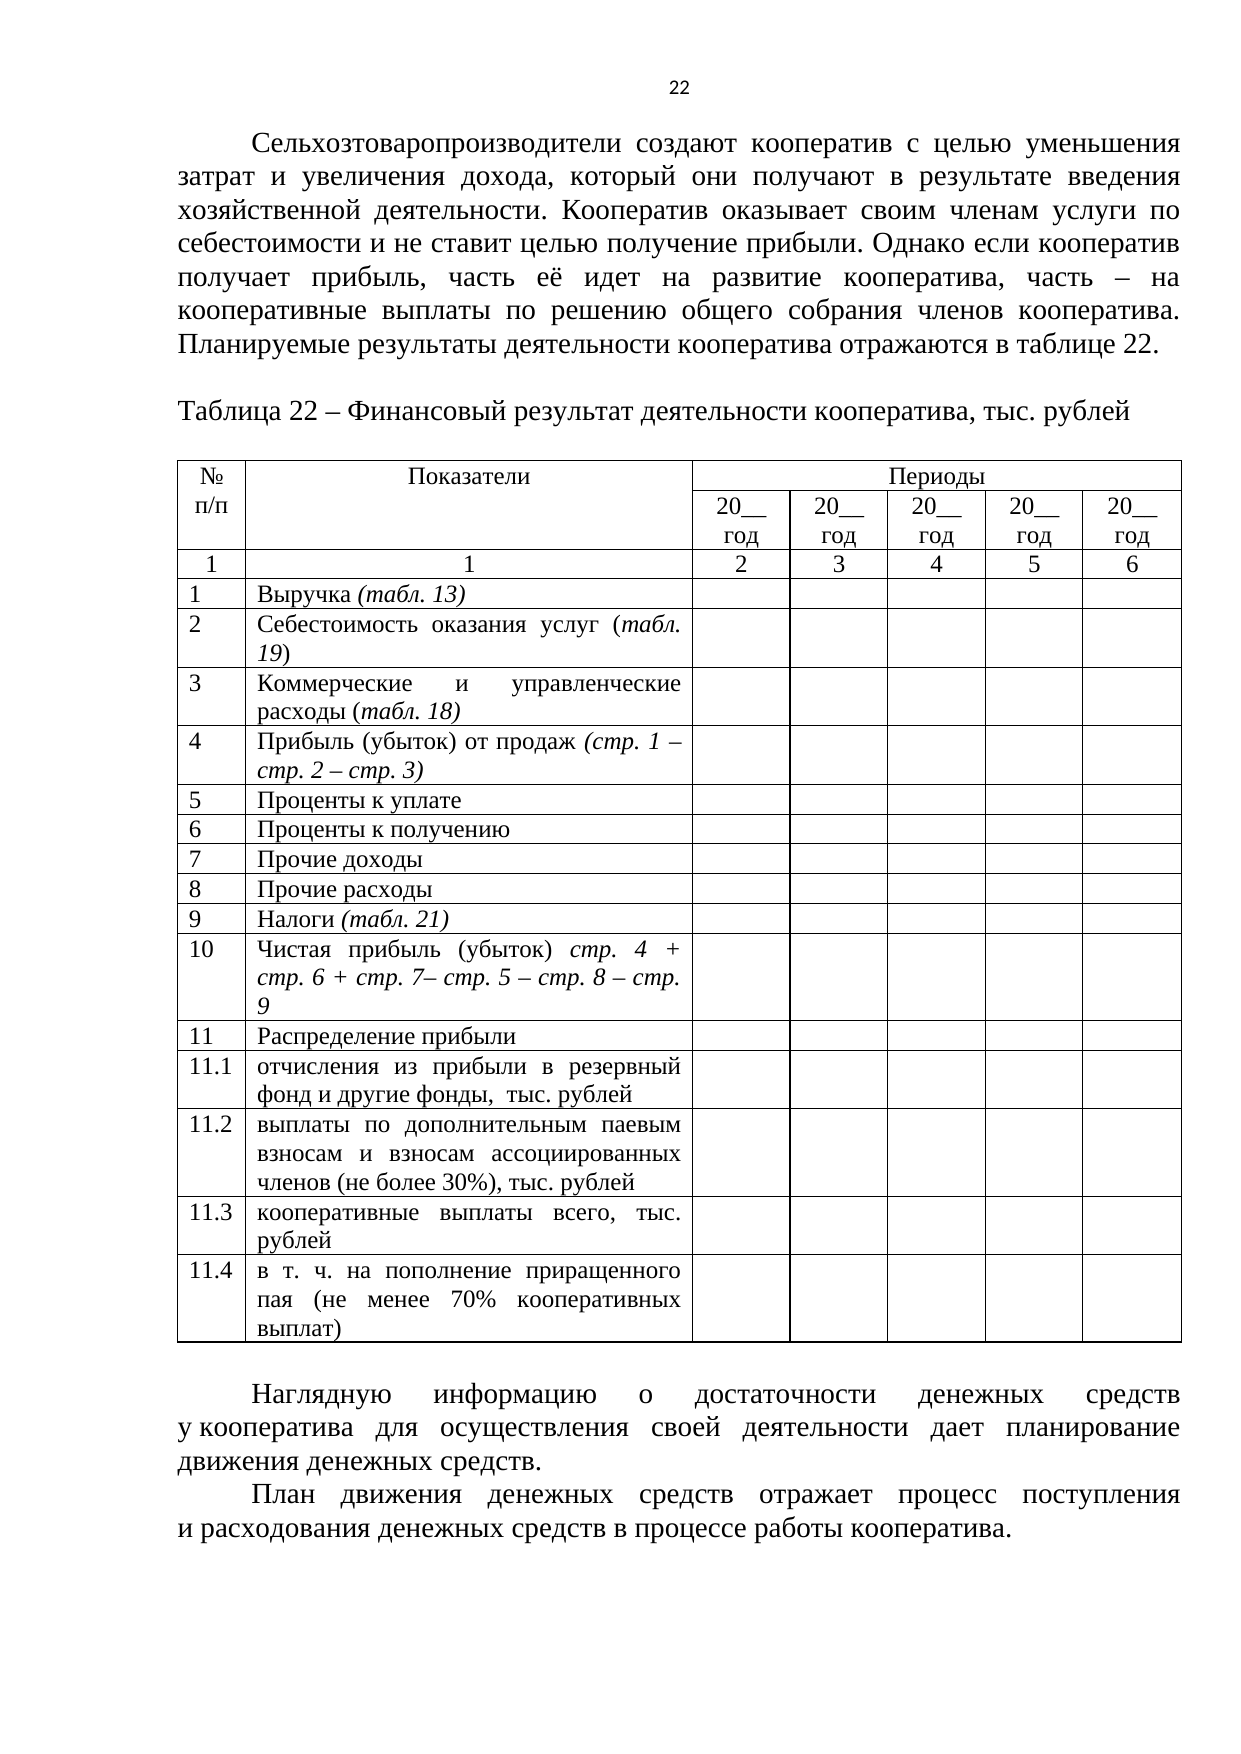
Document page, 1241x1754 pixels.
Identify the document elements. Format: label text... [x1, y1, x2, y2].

table_cell [693, 1021, 789, 1050]
table_cell 11.3 [178, 1197, 245, 1254]
text Наглядную информацию о достаточности денежных средств у кооператива для осуществления своей деятельности дает планирование движения денежных средств. [177, 1376, 1181, 1477]
table_cell [986, 579, 1082, 608]
table_cell [693, 1109, 789, 1196]
table_cell [1083, 1255, 1181, 1341]
table_cell 10 [178, 934, 245, 1020]
table_cell 7 [178, 844, 245, 873]
table_cell [693, 1051, 789, 1108]
table_header № п/п [178, 461, 245, 548]
table_cell 4 [888, 550, 985, 578]
table_cell [791, 1109, 887, 1196]
table_cell [791, 934, 887, 1020]
table_cell [1083, 609, 1181, 667]
table_cell [888, 1109, 985, 1196]
table_cell 11.4 [178, 1255, 245, 1341]
table_cell [986, 904, 1082, 933]
table_cell [888, 1197, 985, 1254]
table_cell [888, 815, 985, 843]
table_cell 11.1 [178, 1051, 245, 1108]
table_cell Чистая прибыль (убыток) стр. 4 + стр. 6 + стр. 7– стр. 5 – стр. 8 – стр. 9 [246, 934, 692, 1020]
table_cell Налоги (табл. 21) [246, 904, 692, 933]
table_cell 5 [986, 550, 1082, 578]
table_cell Прибыль (убыток) от продаж (стр. 1 – стр. 2 – стр. 3) [246, 726, 692, 784]
table_cell [888, 1255, 985, 1341]
table_cell 5 [178, 785, 245, 813]
table_cell [986, 934, 1082, 1020]
table_cell 20__ год [986, 491, 1082, 548]
table_cell [693, 579, 789, 608]
table_cell 20__ год [791, 491, 887, 548]
table_cell 20__ год [888, 491, 985, 548]
table_cell [791, 668, 887, 725]
table_cell [1083, 844, 1181, 873]
table_cell [791, 785, 887, 813]
table_cell 6 [1083, 550, 1181, 578]
table_cell [791, 904, 887, 933]
table_cell [791, 844, 887, 873]
table_cell [986, 1051, 1082, 1108]
table_cell [791, 1051, 887, 1108]
table_cell 4 [178, 726, 245, 784]
table_cell [888, 668, 985, 725]
table_cell Прочие доходы [246, 844, 692, 873]
table_cell [1083, 874, 1181, 903]
table_cell [1083, 1021, 1181, 1050]
table_cell 2 [693, 550, 789, 578]
table_cell [888, 785, 985, 813]
table_cell [986, 726, 1082, 784]
table_cell 6 [178, 815, 245, 843]
table_cell [888, 934, 985, 1020]
table_cell [888, 1051, 985, 1108]
table_cell отчисления из прибыли в резервный фонд и другие фонды, тыс. рублей [246, 1051, 692, 1108]
table_cell [693, 785, 789, 813]
table_cell [693, 668, 789, 725]
table_cell 3 [791, 550, 887, 578]
table_cell Прочие расходы [246, 874, 692, 903]
table_cell 2 [178, 609, 245, 667]
table_cell [888, 874, 985, 903]
table_cell [791, 815, 887, 843]
table_cell Выручка (табл. 13) [246, 579, 692, 608]
table_cell 20__ год [693, 491, 789, 548]
table_cell [986, 609, 1082, 667]
table_cell [791, 1197, 887, 1254]
table_cell [1083, 1109, 1181, 1196]
table_cell кооперативные выплаты всего, тыс. рублей [246, 1197, 692, 1254]
table_cell [693, 609, 789, 667]
table_cell [1083, 934, 1181, 1020]
table_cell [888, 1021, 985, 1050]
table_cell [1083, 1051, 1181, 1108]
table_cell 11 [178, 1021, 245, 1050]
text Таблица 22 – Финансовый результат деятельности кооператива, тыс. рублей [177, 393, 1181, 427]
table_cell [986, 668, 1082, 725]
table_cell [791, 579, 887, 608]
table_cell [986, 1021, 1082, 1050]
text План движения денежных средств отражает процесс поступления и расходования денежных средств в процессе работы кооператива. [177, 1477, 1181, 1544]
table_cell [1083, 815, 1181, 843]
table_cell [693, 726, 789, 784]
table_cell [888, 844, 985, 873]
table_cell 1 [246, 550, 692, 578]
table_cell [986, 1255, 1082, 1341]
table_cell Распределение прибыли [246, 1021, 692, 1050]
table_cell [791, 726, 887, 784]
table_cell 11.2 [178, 1109, 245, 1196]
table_cell [1083, 668, 1181, 725]
table_cell выплаты по дополнительным паевым взносам и взносам ассоциированных членов (не более 30%), тыс. рублей [246, 1109, 692, 1196]
table_cell [888, 726, 985, 784]
table_cell [791, 609, 887, 667]
table_cell [693, 1255, 789, 1341]
table_cell Проценты к уплате [246, 785, 692, 813]
table_cell Коммерческие и управленческие расходы (табл. 18) [246, 668, 692, 725]
table_cell 9 [178, 904, 245, 933]
table_header Периоды [693, 461, 1181, 490]
table_cell [986, 1109, 1082, 1196]
table_cell 3 [178, 668, 245, 725]
table_cell 1 [178, 550, 245, 578]
table_cell [791, 1255, 887, 1341]
table_cell [888, 609, 985, 667]
table_cell [986, 815, 1082, 843]
table_cell [888, 904, 985, 933]
table_cell [693, 815, 789, 843]
table_cell [986, 874, 1082, 903]
table_cell 1 [178, 579, 245, 608]
table_header Показатели [246, 461, 692, 548]
table_cell [1083, 785, 1181, 813]
table_cell [693, 874, 789, 903]
table_cell [1083, 579, 1181, 608]
table_cell в т. ч. на пополнение приращенного пая (не менее 70% кооперативных выплат) [246, 1255, 692, 1341]
table_cell [888, 579, 985, 608]
table_cell [693, 934, 789, 1020]
table_cell [693, 1197, 789, 1254]
table_cell [986, 1197, 1082, 1254]
table_cell [1083, 726, 1181, 784]
table_cell [693, 904, 789, 933]
table_cell [693, 844, 789, 873]
table_cell [986, 785, 1082, 813]
table_cell [791, 1021, 887, 1050]
table_cell 8 [178, 874, 245, 903]
table_cell 20__ год [1083, 491, 1181, 548]
table_cell [1083, 1197, 1181, 1254]
table_cell Проценты к получению [246, 815, 692, 843]
text Сельхозтоваропроизводители создают кооператив с целью уменьшения затрат и увеличения дохода, который они получают в результате введения хозяйственной деятельности. Кооператив оказывает своим членам услуги по себестоимости и не ставит целью получение прибыли. Однако если кооператив получает прибыль, часть её идет на развитие кооператива, часть – на кооперативные выплаты по решению общего собрания членов кооператива. Планируемые результаты деятельности кооператива отражаются в таблице 22. [177, 125, 1181, 359]
table_cell [791, 874, 887, 903]
table_cell [1083, 904, 1181, 933]
table_cell [986, 844, 1082, 873]
table_cell Себестоимость оказания услуг (табл. 19) [246, 609, 692, 667]
